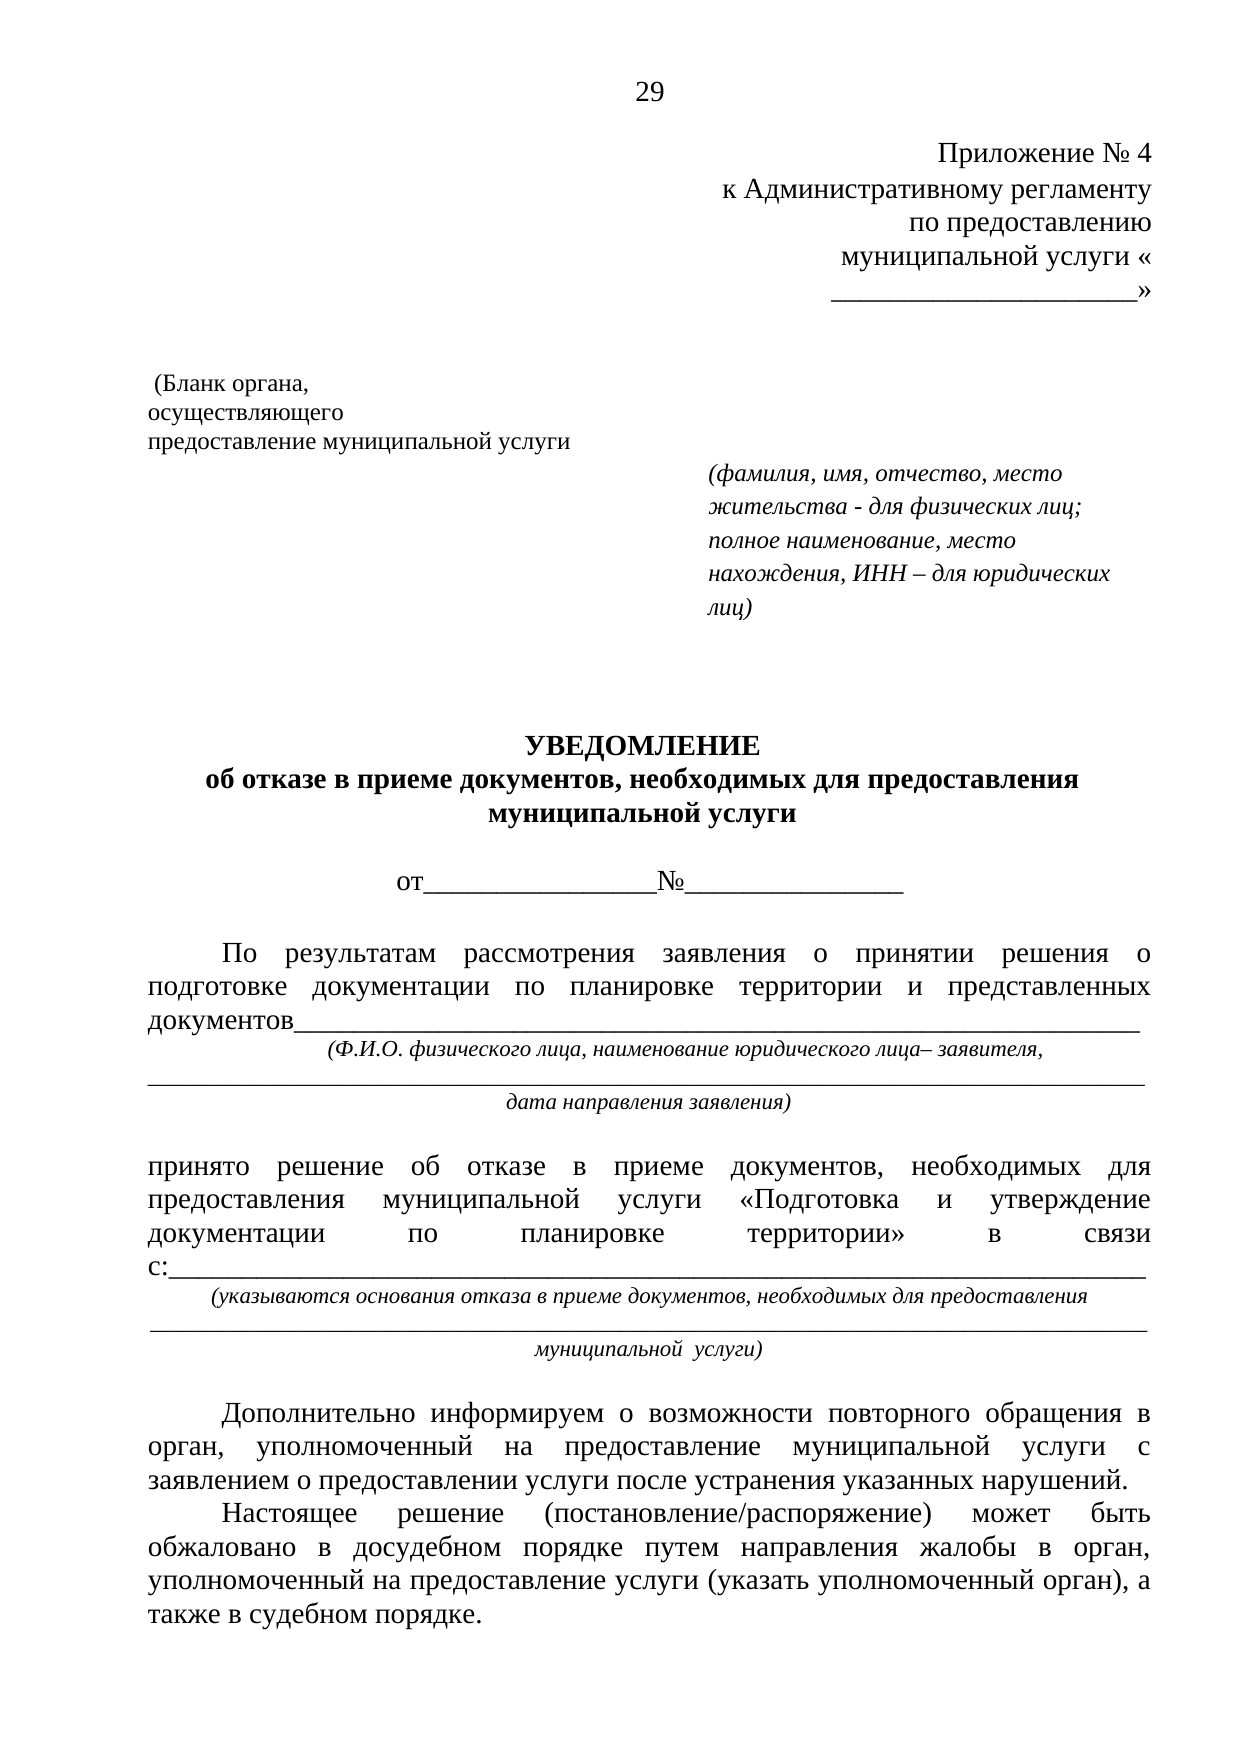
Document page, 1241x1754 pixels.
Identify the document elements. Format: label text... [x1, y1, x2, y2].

text об отказе в приеме документов, необходимых для предоставления муниципальной услуги [148, 762, 1137, 829]
text УВЕДОМЛЕНИЕ [148, 728, 1137, 762]
text Приложение № 4 [148, 135, 1152, 169]
text По результатам рассмотрения заявления о принятии решения о подготовке документации по планировке территории и представленных документов__________________________________________________________ [148, 935, 1152, 1035]
text (Ф.И.О. физического лица, наименование юридического лица– заявителя, [148, 1035, 1152, 1062]
text (Бланк органа, осуществляющего предоставление муниципальной услуги [148, 368, 1152, 454]
text принято решение об отказе в приеме документов, необходимых для предоставления муниципальной услуги «Подготовка и утверждение документации по планировке территории» в связи с:___________________________________________________________________ [148, 1148, 1152, 1282]
text муниципальной услуги) [148, 1335, 1152, 1361]
text _______________________________________________________________________________________ [148, 1308, 1152, 1335]
text (фамилия, имя, отчество, место жительства - для физических лиц; полное наименование, место нахождения, ИНН – для юридических лиц) [708, 454, 1152, 622]
text _______________________________________________________________________________________ [148, 1062, 1152, 1088]
text Дополнительно информируем о возможности повторного обращения в орган, уполномоченный на предоставление муниципальной услуги с заявлением о предоставлении услуги после устранения указанных нарушений. [148, 1395, 1152, 1495]
text дата направления заявления) [148, 1088, 1152, 1114]
text Настоящее решение (постановление/распоряжение) может быть обжаловано в досудебном порядке путем направления жалобы в орган, уполномоченный на предоставление услуги (указать уполномоченный орган), а также в судебном порядке. [148, 1495, 1152, 1629]
text к Административному регламенту по предоставлению муниципальной услуги « _____________________» [709, 172, 1152, 306]
text (указываются основания отказа в приеме документов, необходимых для предоставления [148, 1282, 1152, 1308]
text от________________№_______________ [148, 863, 1152, 896]
